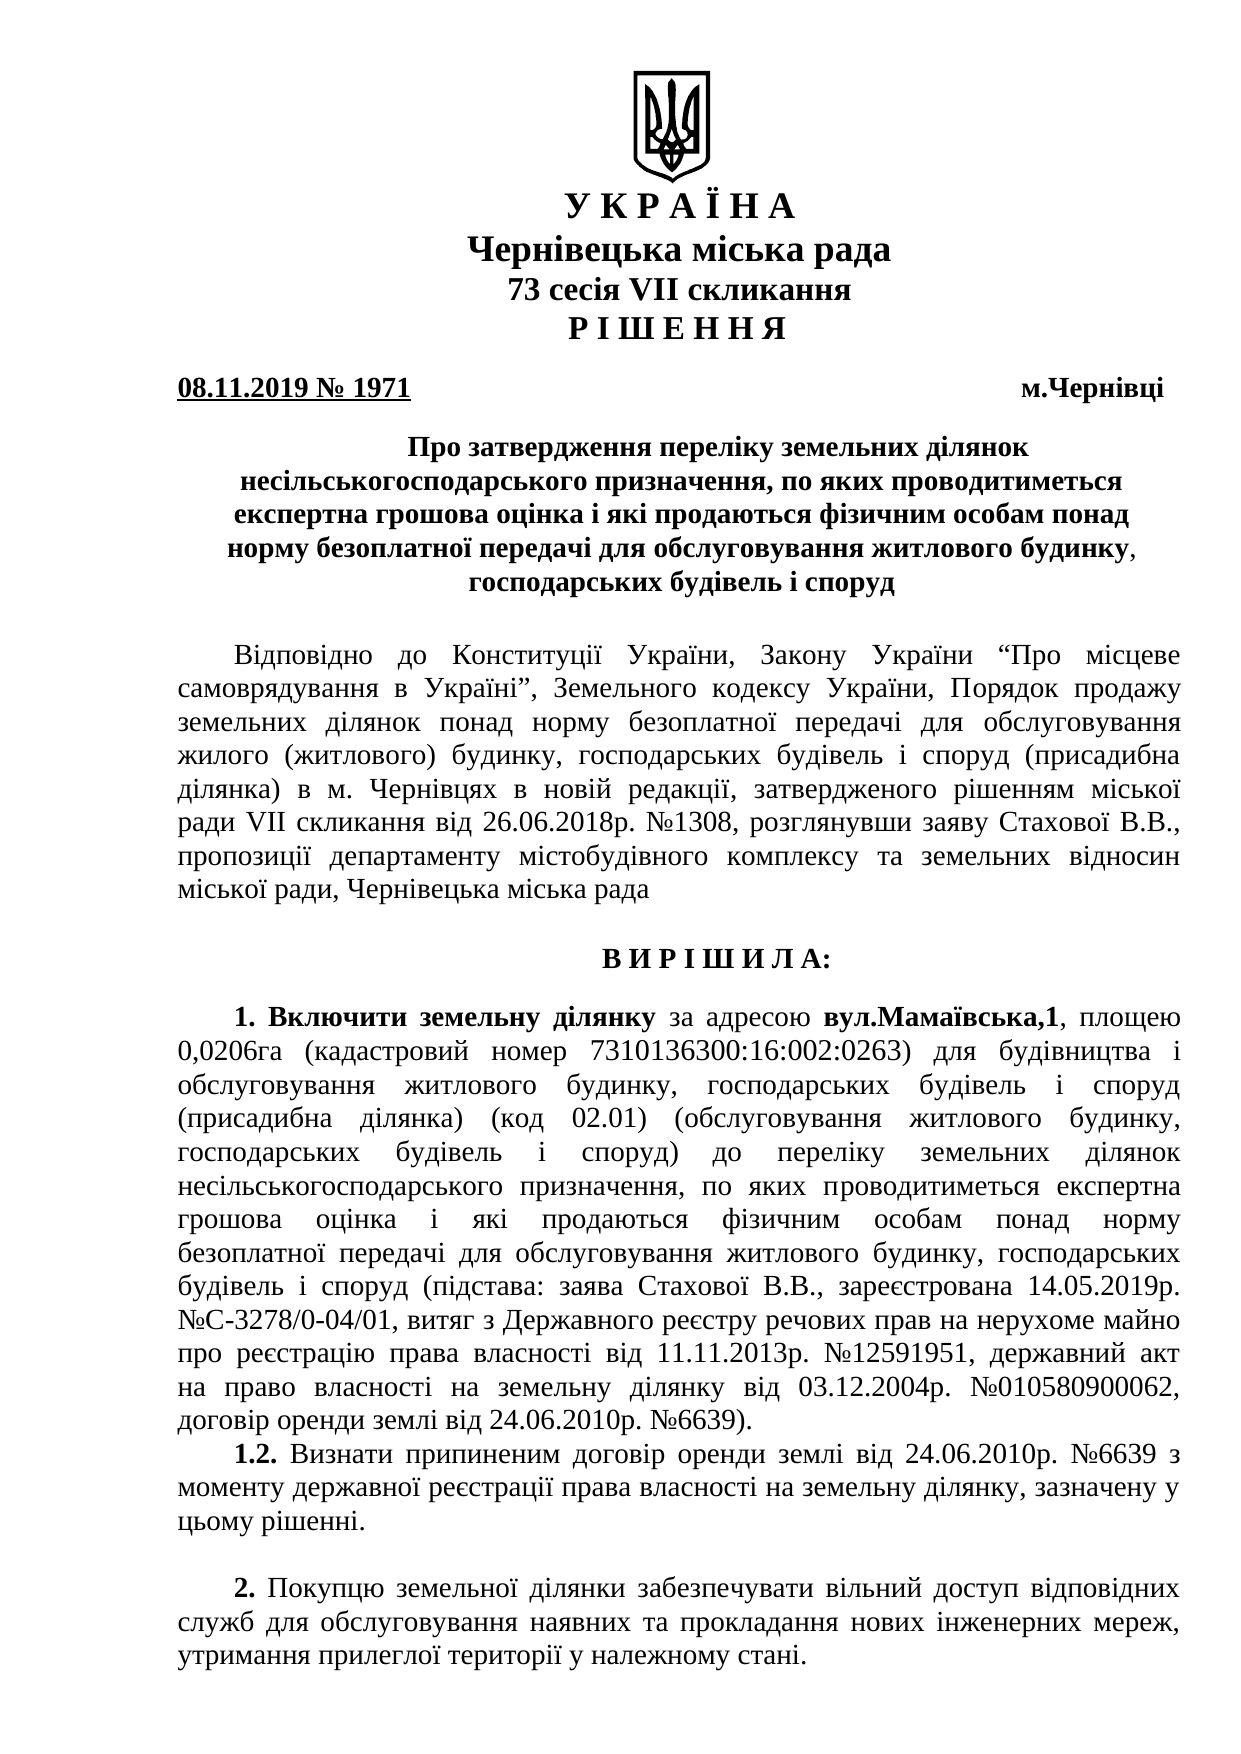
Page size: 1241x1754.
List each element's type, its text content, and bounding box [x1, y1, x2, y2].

subtitle Р І Ш Е Н Н Я [177, 308, 1176, 346]
text 73 сесія VІI скликання [177, 269, 1181, 308]
text 08.11.2019 № 1971 м.Чернівці [177, 370, 1181, 404]
text 1. Включити земельну ділянку за адресою вул.Мамаївська,1, площею 0,0206га (кадастровий номер 7310136300:16:002:0263) для будівництва і обслуговування житлового будинку, господарських будівель і споруд (присадибна ділянка) (код 02.01) (обслуговування житлового будинку, господарських будівель і споруд) до переліку земельних ділянок несільськогосподарського призначення, по яких проводитиметься експертна грошова оцінка і які продаються фізичним особам понад норму безоплатної передачі для обслуговування житлового будинку, господарських будівель і споруд (підстава: заява Стахової В.В., зареєстрована 14.05.2019р. №С-3278/0-04/01, витяг з Державного реєстру речових прав на нерухоме майно про реєстрацію права власності від 11.11.2013р. №12591951, державний акт на право власності на земельну ділянку від 03.12.2004р. №010580900062, договір оренди землі від 24.06.2010р. №6639). [177, 1101, 1181, 1436]
text 2. Покупцю земельної ділянки забезпечувати вільний доступ відповідних служб для обслуговування наявних та прокладання нових інженерних мереж, утримання прилеглої території у належному стані. [177, 1570, 1181, 1671]
text 1.2. Визнати припиненим договір оренди землі від 24.06.2010р. №6639 з моменту державної реєстрації права власності на земельну ділянку, зазначену у цьому рішенні. [177, 1436, 1181, 1537]
text В И Р І Ш И Л А: [177, 941, 1181, 975]
text Чернівецька міська рада [177, 226, 1181, 269]
text Відповідно до Конституції України, Закону України “Про місцеве самоврядування в Україні”, Земельного кодексу України, Порядок продажу земельних ділянок понад норму безоплатної передачі для обслуговування жилого (житлового) будинку, господарських будівель і споруд (присадибна ділянка) в м. Чернівцях в новій редакції, затвердженого рішенням міської ради VІІ скликання від 26.06.2018р. №1308, розглянувши заяву Стахової В.В., пропозиції департаменту містобудівного комплексу та земельних відносин міської ради, Чернівецька міська рада [177, 637, 1181, 905]
text У К Р А Ї Н А [177, 183, 1181, 226]
table_header Про затвердження переліку земельних ділянок несільськогосподарського призначення, по яких проводитиметься експертна грошова оцінка і які продаються фізичним особам понад норму безоплатної передачі для обслуговування житлового будинку, господарських будівель і споруд [189, 428, 1163, 613]
text 1. Включити земельну ділянку за адресою вул.Мамаївська,1, площею 0,0206га (кадастровий номер 7310136300:16:002:0263) для будівництва і обслуговування житлового будинку, господарських будівель і споруд (присадибна ділянка) (код 02.01) (обслуговування житлового будинку, господарських будівель і споруд) до переліку земельних ділянок несільськогосподарського призначення, по яких проводитиметься експертна грошова оцінка і які продаються фізичним особам понад норму безоплатної передачі для обслуговування житлового будинку, господарських будівель і споруд (підстава: заява Стахової В.В., зареєстрована 14.05.2019р. №С-3278/0-04/01, витяг з Державного реєстру речових прав на нерухоме майно про реєстрацію права власності від 11.11.2013р. №12591951, державний акт на право власності на земельну ділянку від 03.12.2004р. №010580900062, договір оренди землі від 24.06.2010р. №6639). [177, 999, 1181, 1067]
